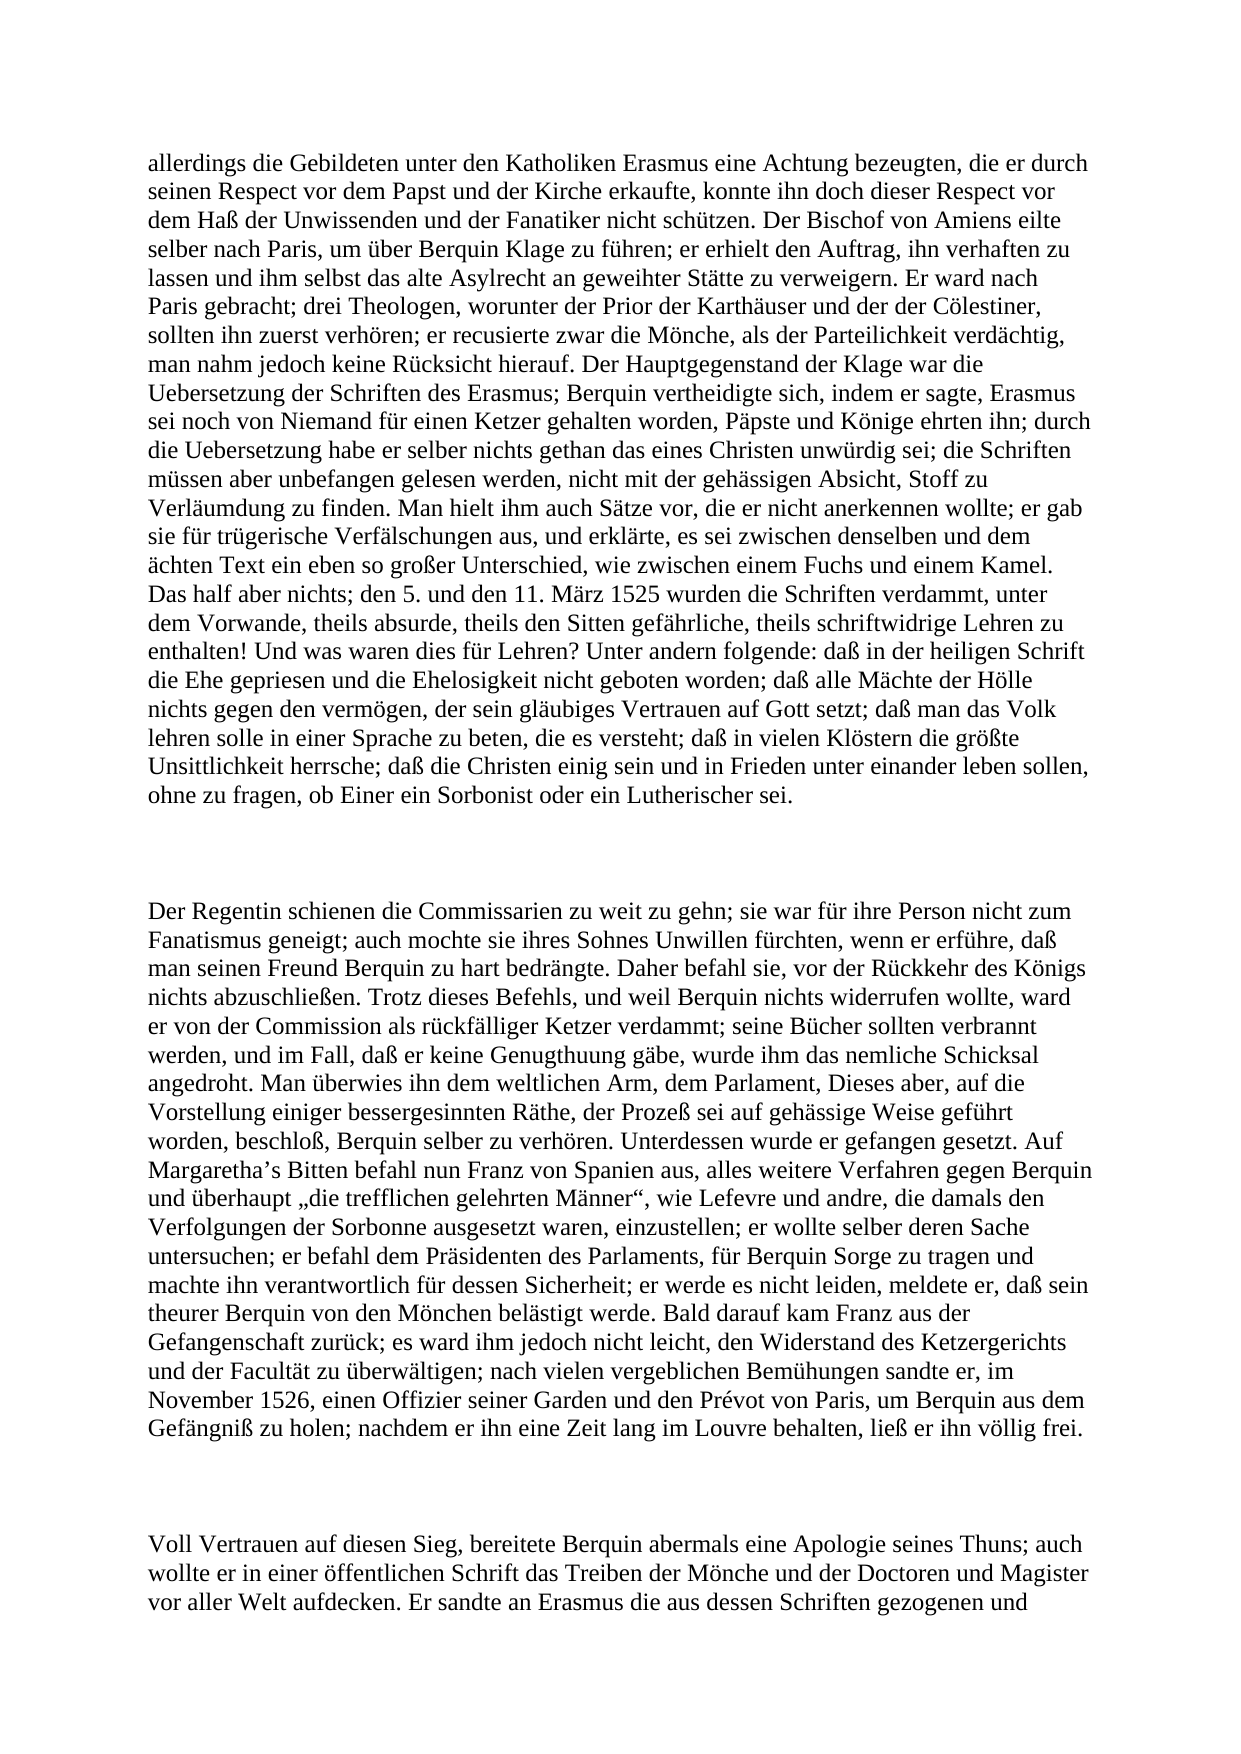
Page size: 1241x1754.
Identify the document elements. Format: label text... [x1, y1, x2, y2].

text Der Regentin schienen die Commissarien zu weit zu gehn; sie war für ihre Person nicht zum Fanatismus geneigt; auch mochte sie ihres Sohnes Unwillen fürchten, wenn er erführe, daß man seinen Freund Berquin zu hart bedrängte. Daher befahl sie, vor der Rückkehr des Königs nichts abzuschließen. Trotz dieses Befehls, und weil Berquin nichts widerrufen wollte, ward er von der Commission als rückfälliger Ketzer verdammt; seine Bücher sollten verbrannt werden, und im Fall, daß er keine Genugthuung gäbe, wurde ihm das nemliche Schicksal angedroht. Man überwies ihn dem weltlichen Arm, dem Parlament, Dieses aber, auf die Vorstellung einiger bessergesinnten Räthe, der Prozeß sei auf gehässige Weise geführt worden, beschloß, Berquin selber zu verhören. Unterdessen wurde er gefangen gesetzt. Auf Margaretha’s Bitten befahl nun Franz von Spanien aus, alles weitere Verfahren gegen Berquin und überhaupt „die trefflichen gelehrten Männer“, wie Lefevre und andre, die damals den Verfolgungen der Sorbonne ausgesetzt waren, einzustellen; er wollte selber deren Sache untersuchen; er befahl dem Präsidenten des Parlaments, für Berquin Sorge zu tragen und machte ihn verantwortlich für dessen Sicherheit; er werde es nicht leiden, meldete er, daß sein theurer Berquin von den Mönchen belästigt werde. Bald darauf kam Franz aus der Gefangenschaft zurück; es ward ihm jedoch nicht leicht, den Widerstand des Ketzergerichts und der Facultät zu überwältigen; nach vielen vergeblichen Bemühungen sandte er, im November 1526, einen Offizier seiner Garden und den Prévot von Paris, um Berquin aus dem Gefängniß zu holen; nachdem er ihn eine Zeit lang im Louvre behalten, ließ er ihn völlig frei. [148, 896, 1093, 1442]
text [148, 148, 1093, 809]
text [148, 1529, 1093, 1616]
